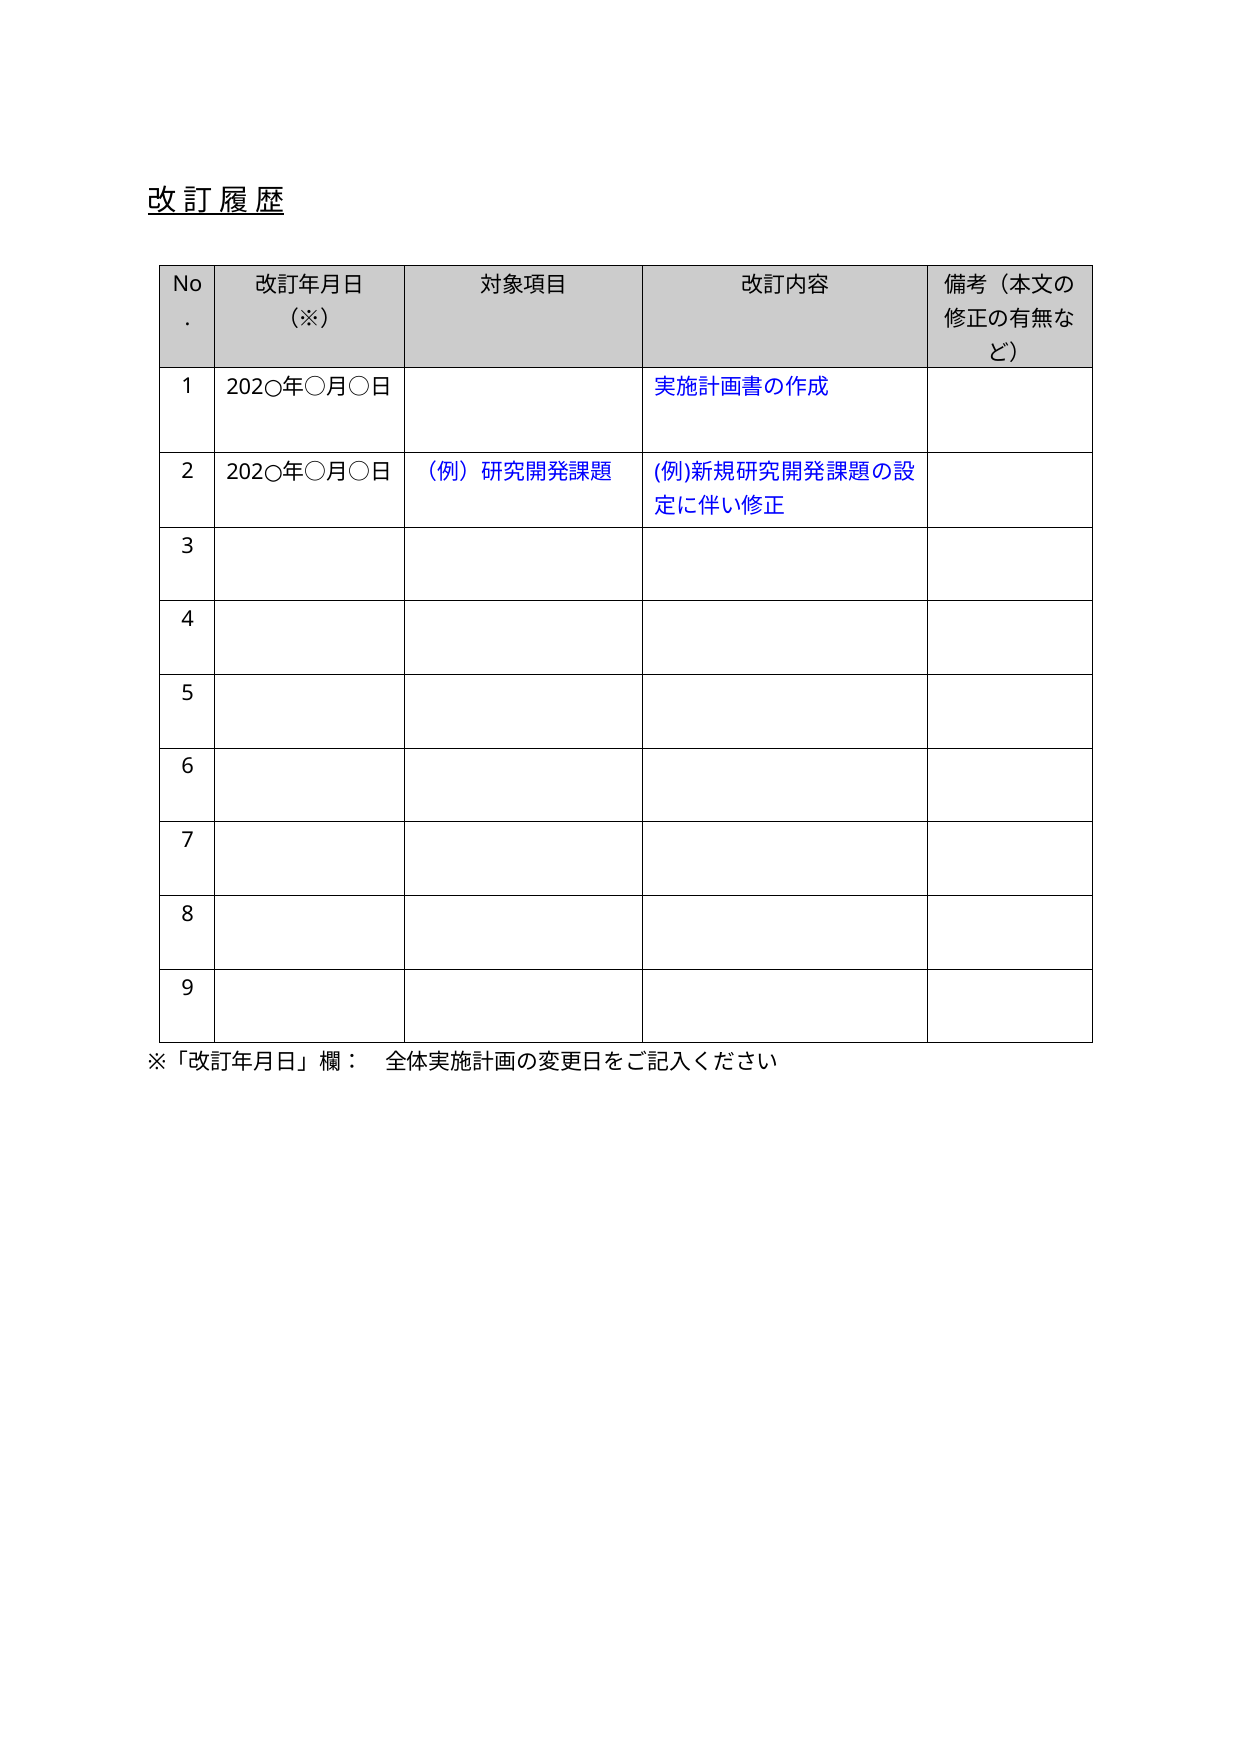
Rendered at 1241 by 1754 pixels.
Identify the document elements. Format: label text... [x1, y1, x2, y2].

table_cell 202○年○月○日 [215, 453, 404, 527]
table_cell [928, 896, 1092, 968]
table_cell [928, 453, 1092, 527]
table_cell [405, 368, 642, 452]
table_cell 1 [160, 368, 214, 452]
table_cell [215, 749, 404, 821]
table_cell [215, 528, 404, 600]
table_header 改訂内容 [643, 266, 927, 367]
table_cell [928, 601, 1092, 674]
table_header 改訂年月日（※） [215, 266, 404, 367]
table_cell [928, 749, 1092, 821]
table_cell [643, 822, 927, 895]
text 改 訂 履 歴 [148, 164, 1092, 231]
table_cell [405, 749, 642, 821]
table_cell [928, 675, 1092, 747]
table_cell [643, 601, 927, 674]
table_cell [405, 896, 642, 968]
table_cell 実施計画書の作成 [643, 368, 927, 452]
table_cell 8 [160, 896, 214, 968]
table_cell 2 [160, 453, 214, 527]
table_cell 3 [160, 528, 214, 600]
table_cell 6 [160, 749, 214, 821]
table_cell [928, 970, 1092, 1042]
table_cell (例)新規研究開発課題の設定に伴い修正 [643, 453, 927, 527]
text ※「改訂年月日」欄： 全体実施計画の変更日をご記入ください [148, 1043, 1092, 1077]
table_cell [643, 970, 927, 1042]
table_cell [405, 822, 642, 895]
table_cell [643, 528, 927, 600]
table_cell [643, 896, 927, 968]
table_cell 7 [160, 822, 214, 895]
table_cell [405, 970, 642, 1042]
table_cell [215, 675, 404, 747]
table_cell [215, 822, 404, 895]
table_cell [643, 749, 927, 821]
table_cell 4 [160, 601, 214, 674]
table_cell [928, 528, 1092, 600]
table_header No. [160, 266, 214, 367]
table_cell [405, 528, 642, 600]
table_cell 5 [160, 675, 214, 747]
table_cell [215, 970, 404, 1042]
table_header 対象項目 [405, 266, 642, 367]
table_cell [405, 675, 642, 747]
table_cell 9 [160, 970, 214, 1042]
table_cell （例）研究開発課題 [405, 453, 642, 527]
table_cell 202○年○月○日 [215, 368, 404, 452]
table_cell [928, 368, 1092, 452]
table_cell [215, 601, 404, 674]
table_cell [215, 896, 404, 968]
table_header 備考（本文の修正の有無など） [928, 266, 1092, 367]
table_cell [405, 601, 642, 674]
table_cell [643, 675, 927, 747]
table_cell [928, 822, 1092, 895]
